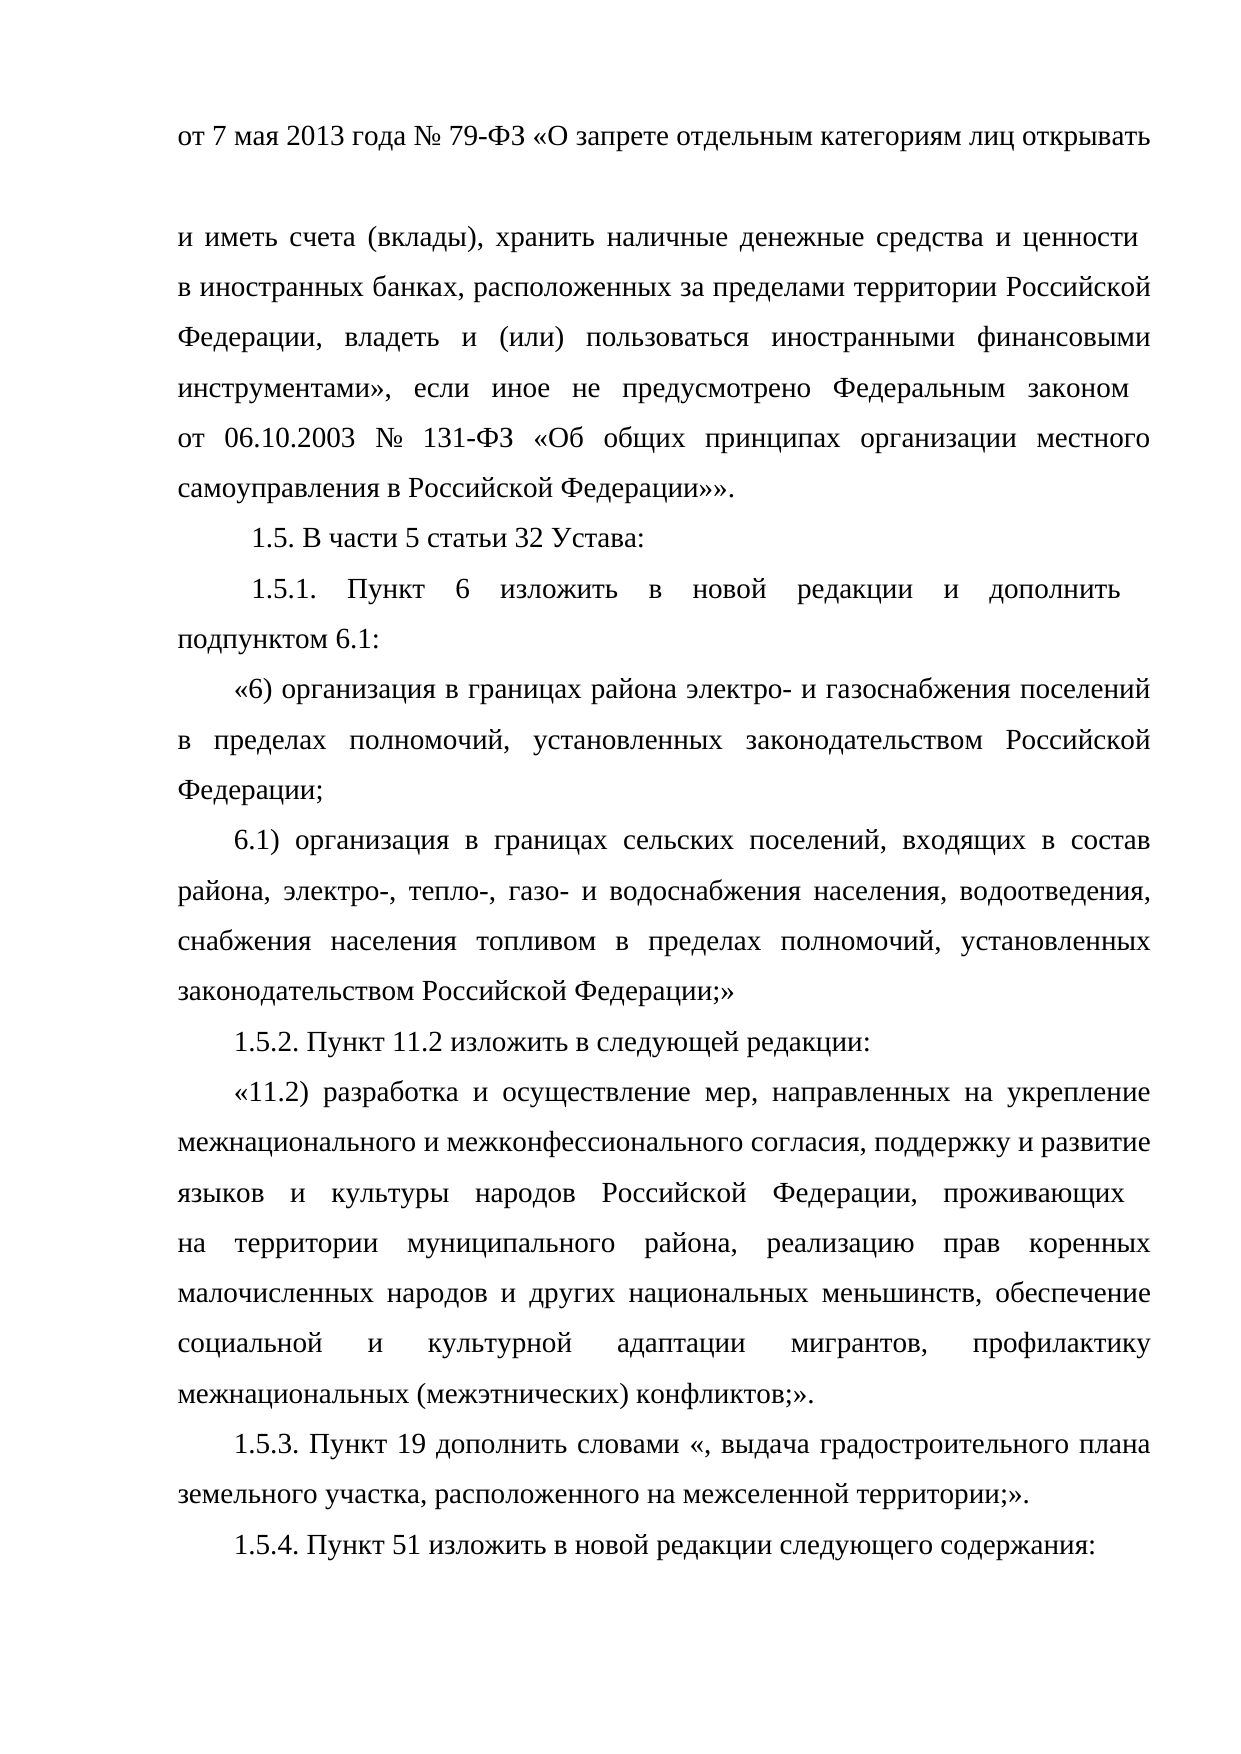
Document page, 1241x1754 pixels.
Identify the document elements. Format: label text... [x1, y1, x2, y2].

text 1.5.2. Пункт 11.2 изложить в следующей редакции: [177, 1024, 1152, 1057]
text 1.5.3. Пункт 19 дополнить словами «, выдача градостроительного плана земельного участка, расположенного на межселенной территории;». [177, 1426, 1152, 1510]
text 6.1) организация в границах сельских поселений, входящих в состав района, электро-, тепло-, газо- и водоснабжения населения, водоотведения, снабжения населения топливом в пределах полномочий, установленных законодательством Российской Федерации;» [177, 822, 1152, 1007]
text «6) организация в границах района электро- и газоснабжения поселений в пределах полномочий, установленных законодательством Российской Федерации; [177, 672, 1152, 806]
text 1.5.1. Пункт 6 изложить в новой редакции и дополнить подпунктом 6.1: [177, 571, 1152, 655]
text 1.5.4. Пункт 51 изложить в новой редакции следующего содержания: [177, 1527, 1152, 1560]
text «11.2) разработка и осуществление мер, направленных на укрепление межнационального и межконфессионального согласия, поддержку и развитие языков и культуры народов Российской Федерации, проживающих на территории муниципального района, реализацию прав коренных малочисленных народов и других национальных меньшинств, обеспечение социальной и культурной адаптации мигрантов, профилактику межнациональных (межэтнических) конфликтов;». [177, 1074, 1152, 1409]
text 1.5. В части 5 статьи 32 Устава: [177, 521, 1152, 554]
